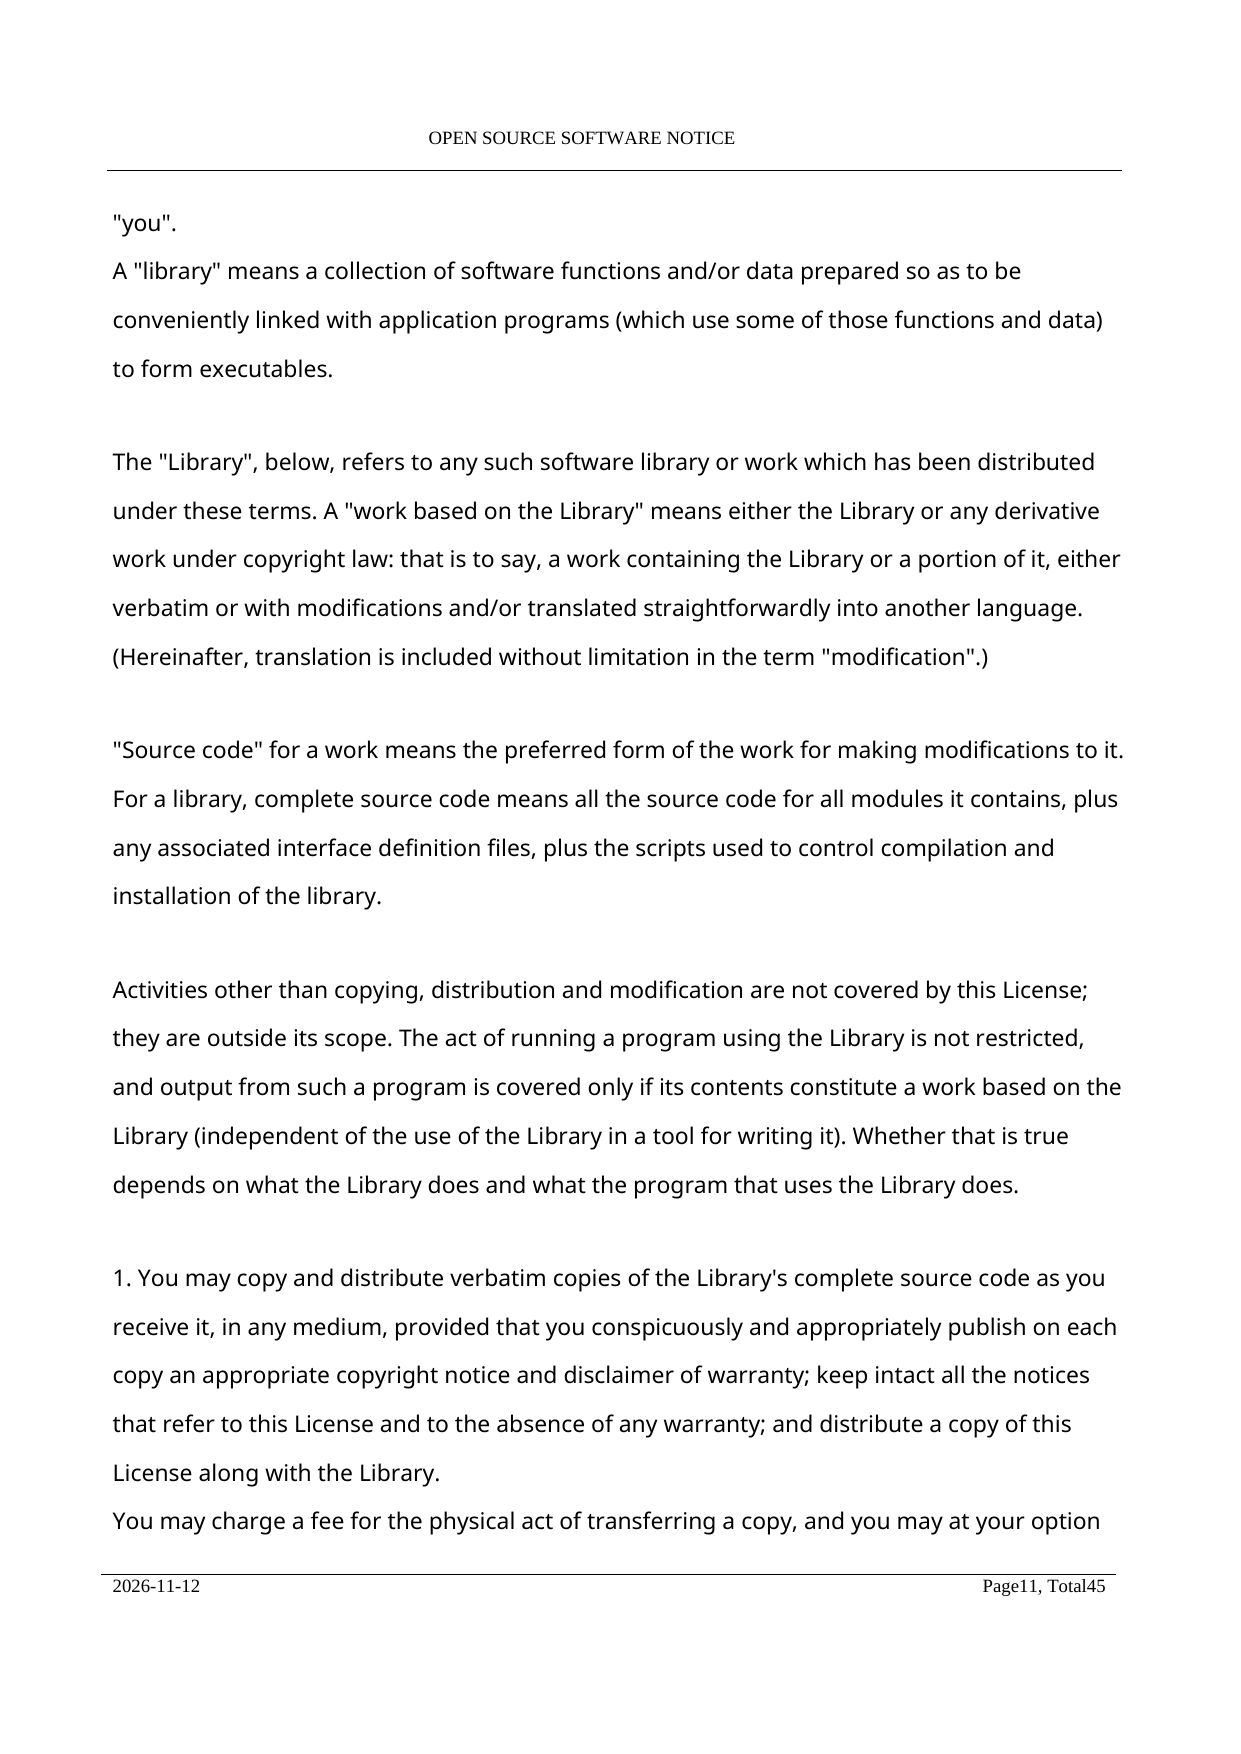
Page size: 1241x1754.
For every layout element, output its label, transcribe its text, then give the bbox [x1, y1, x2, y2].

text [112, 206, 1128, 239]
text A "library" means a collection of software functions and/or data prepared so as to be conveniently linked with application programs (which use some of those functions and data) to form executables. [112, 254, 1128, 384]
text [112, 1504, 1128, 1537]
text The "Library", below, refers to any such software library or work which has been distributed under these terms. A "work based on the Library" means either the Library or any derivative work under copyright law: that is to say, a work containing the Library or a portion of it, either verbatim or with modifications and/or translated straightforwardly into another language. (Hereinafter, translation is included without limitation in the term "modification".) [112, 445, 1128, 673]
text "Source code" for a work means the preferred form of the work for making modifications to it. For a library, complete source code means all the source code for all modules it contains, plus any associated interface definition files, plus the scripts used to control compilation and installation of the library. [112, 733, 1128, 912]
text Activities other than copying, distribution and modification are not covered by this License; they are outside its scope. The act of running a program using the Library is not restricted, and output from such a program is covered only if its contents constitute a work based on the Library (independent of the use of the Library in a tool for writing it). Whether that is true depends on what the Library does and what the program that uses the Library does. [112, 973, 1128, 1200]
text 1. You may copy and distribute verbatim copies of the Library's complete source code as you receive it, in any medium, provided that you conspicuously and appropriately publish on each copy an appropriate copyright notice and disclaimer of warranty; keep intact all the notices that refer to this License and to the absence of any warranty; and distribute a copy of this License along with the Library. [112, 1261, 1128, 1489]
